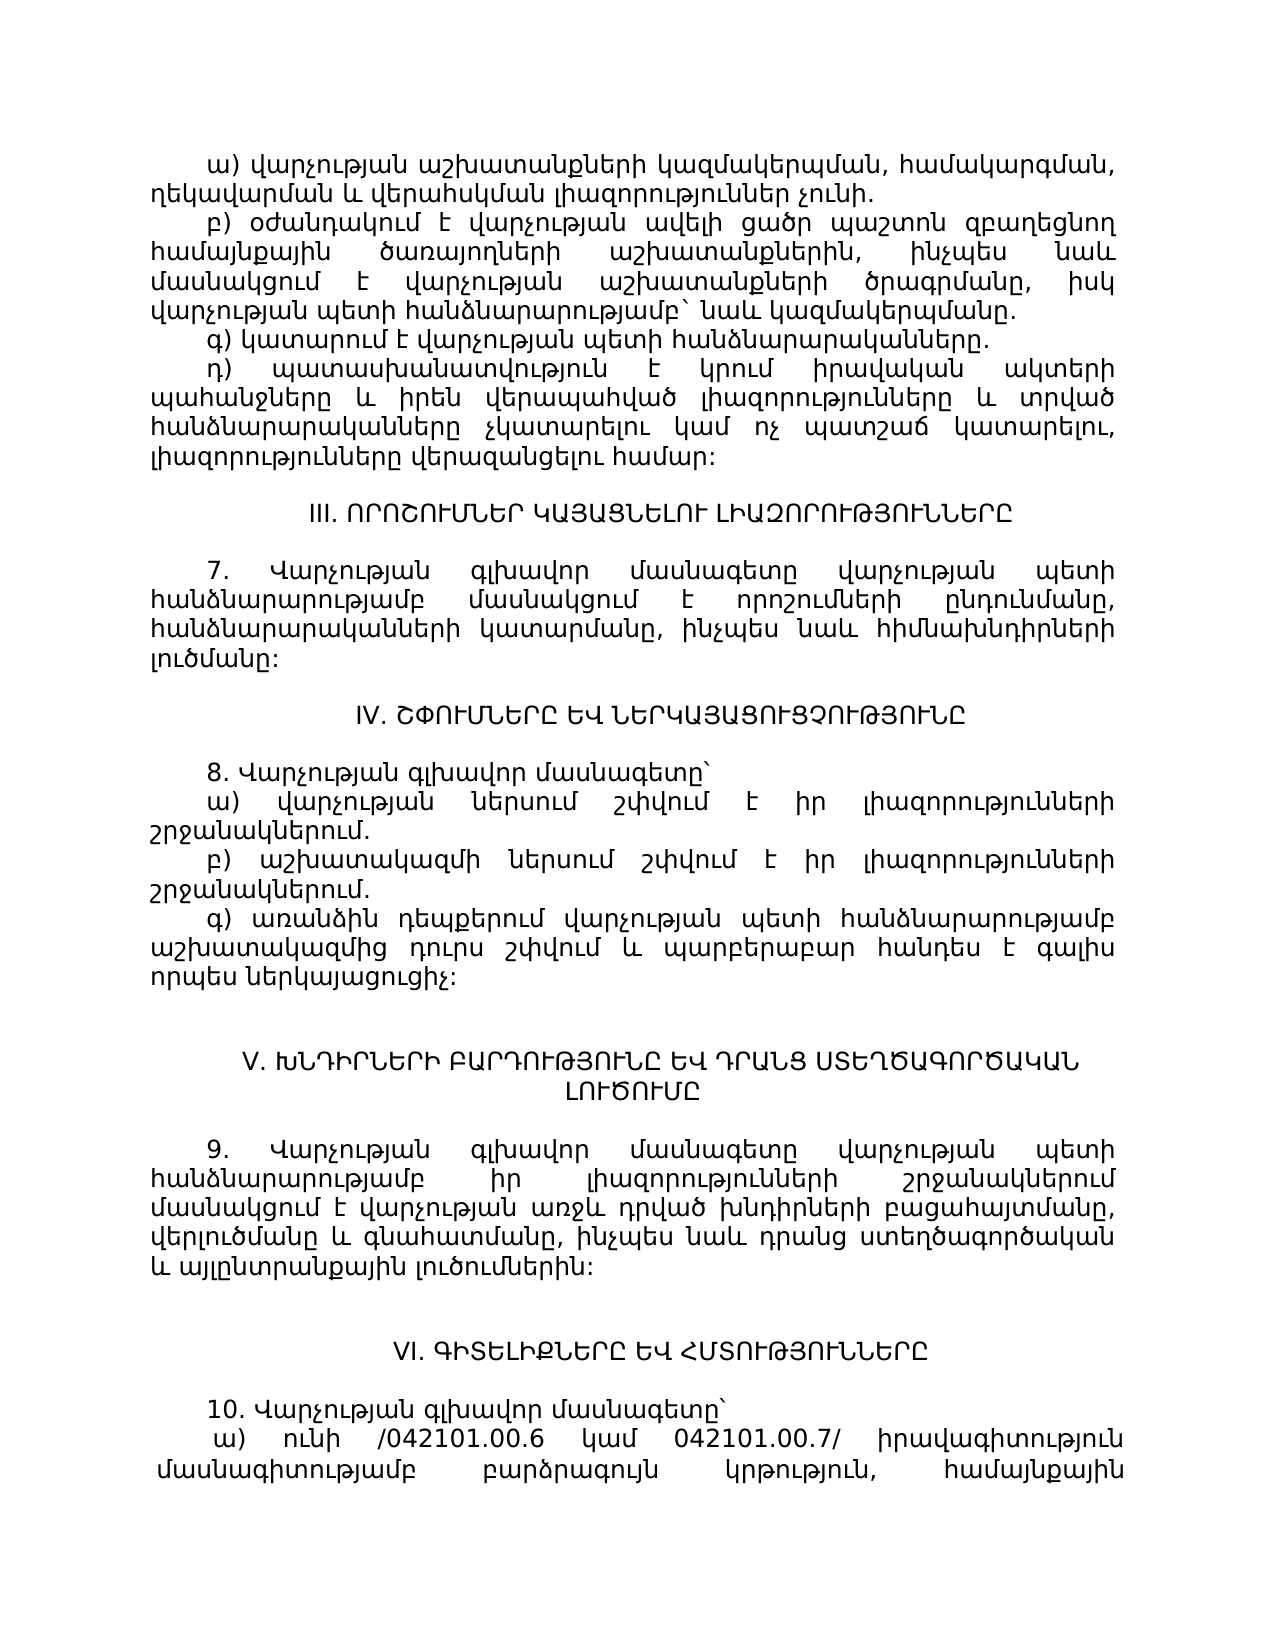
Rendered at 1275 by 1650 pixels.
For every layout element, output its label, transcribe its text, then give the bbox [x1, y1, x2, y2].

text բ) օժանդակում է վարչության ավելի ցածր պաշտոն զբաղեցնող համայնքային ծառայողների աշխատանքներին, ինչպես նաև մասնակցում է վարչության աշխատանքների ծրագրմանը, իսկ վարչության պետի հանձնարարությամբ` նաև կազմակերպմանը. [150, 208, 1116, 325]
text գ) առանձին դեպքերում վարչության պետի հանձնարարությամբ աշխատակազմից դուրս շփվում և պարբերաբար հանդես է գալիս որպես ներկայացուցիչ: [150, 904, 1116, 991]
text V. ԽՆԴԻՐՆԵՐԻ ԲԱՐԴՈՒԹՅՈՒՆԸ ԵՎ ԴՐԱՆՑ ՍՏԵՂԾԱԳՈՐԾԱԿԱՆ ԼՈՒԾՈՒՄԸ [150, 1048, 1116, 1106]
text բ) աշխատակազմի ներսում շփվում է իր լիազորությունների շրջանակներում. [150, 846, 1116, 904]
text 8. Վարչության գլխավոր մասնագետը՝ [150, 758, 1116, 787]
text VI. ԳԻՏԵԼԻՔՆԵՐԸ ԵՎ ՀՄՏՈՒԹՅՈՒՆՆԵՐԸ [150, 1337, 1116, 1366]
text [156, 1424, 1125, 1484]
text 10. Վարչության գլխավոր մասնագետը՝ [150, 1395, 1116, 1424]
text ա) վարչության ներսում շփվում է իր լիազորությունների շրջանակներում. [150, 787, 1116, 846]
text ա) վարչության աշխատանքների կազմակերպման, համակարգման, ղեկավարման և վերահսկման լիազորություններ չունի. [150, 150, 1116, 208]
text 9. Վարչության գլխավոր մասնագետը վարչության պետի հանձնարարությամբ իր լիազորությունների շրջանակներում մասնակցում է վարչության առջև դրված խնդիրների բացահայտմանը, վերլուծմանը և գնահատմանը, ինչպես նաև դրանց ստեղծագործական և այլընտրանքային լուծումներին: [150, 1135, 1116, 1281]
text III. ՈՐՈՇՈՒՄՆԵՐ ԿԱՅԱՑՆԵԼՈՒ ԼԻԱԶՈՐՈՒԹՅՈՒՆՆԵՐԸ [150, 499, 1116, 528]
text դ) պատասխանատվություն է կրում իրավական ակտերի պահանջները և իրեն վերապահված լիազորությունները և տրված հանձնարարականները չկատարելու կամ ոչ պատշաճ կատարելու, լիազորությունները վերազանցելու համար: [150, 354, 1116, 471]
text 7. Վարչության գլխավոր մասնագետը վարչության պետի հանձնարարությամբ մասնակցում է որոշումների ընդունմանը, հանձնարարականների կատարմանը, ինչպես նաև հիմնախնդիրների լուծմանը: [150, 556, 1116, 673]
text IV. ՇՓՈՒՄՆԵՐԸ ԵՎ ՆԵՐԿԱՅԱՑՈՒՑՉՈՒԹՅՈՒՆԸ [150, 701, 1116, 730]
text գ) կատարում է վարչության պետի հանձնարարականները. [150, 325, 1116, 354]
